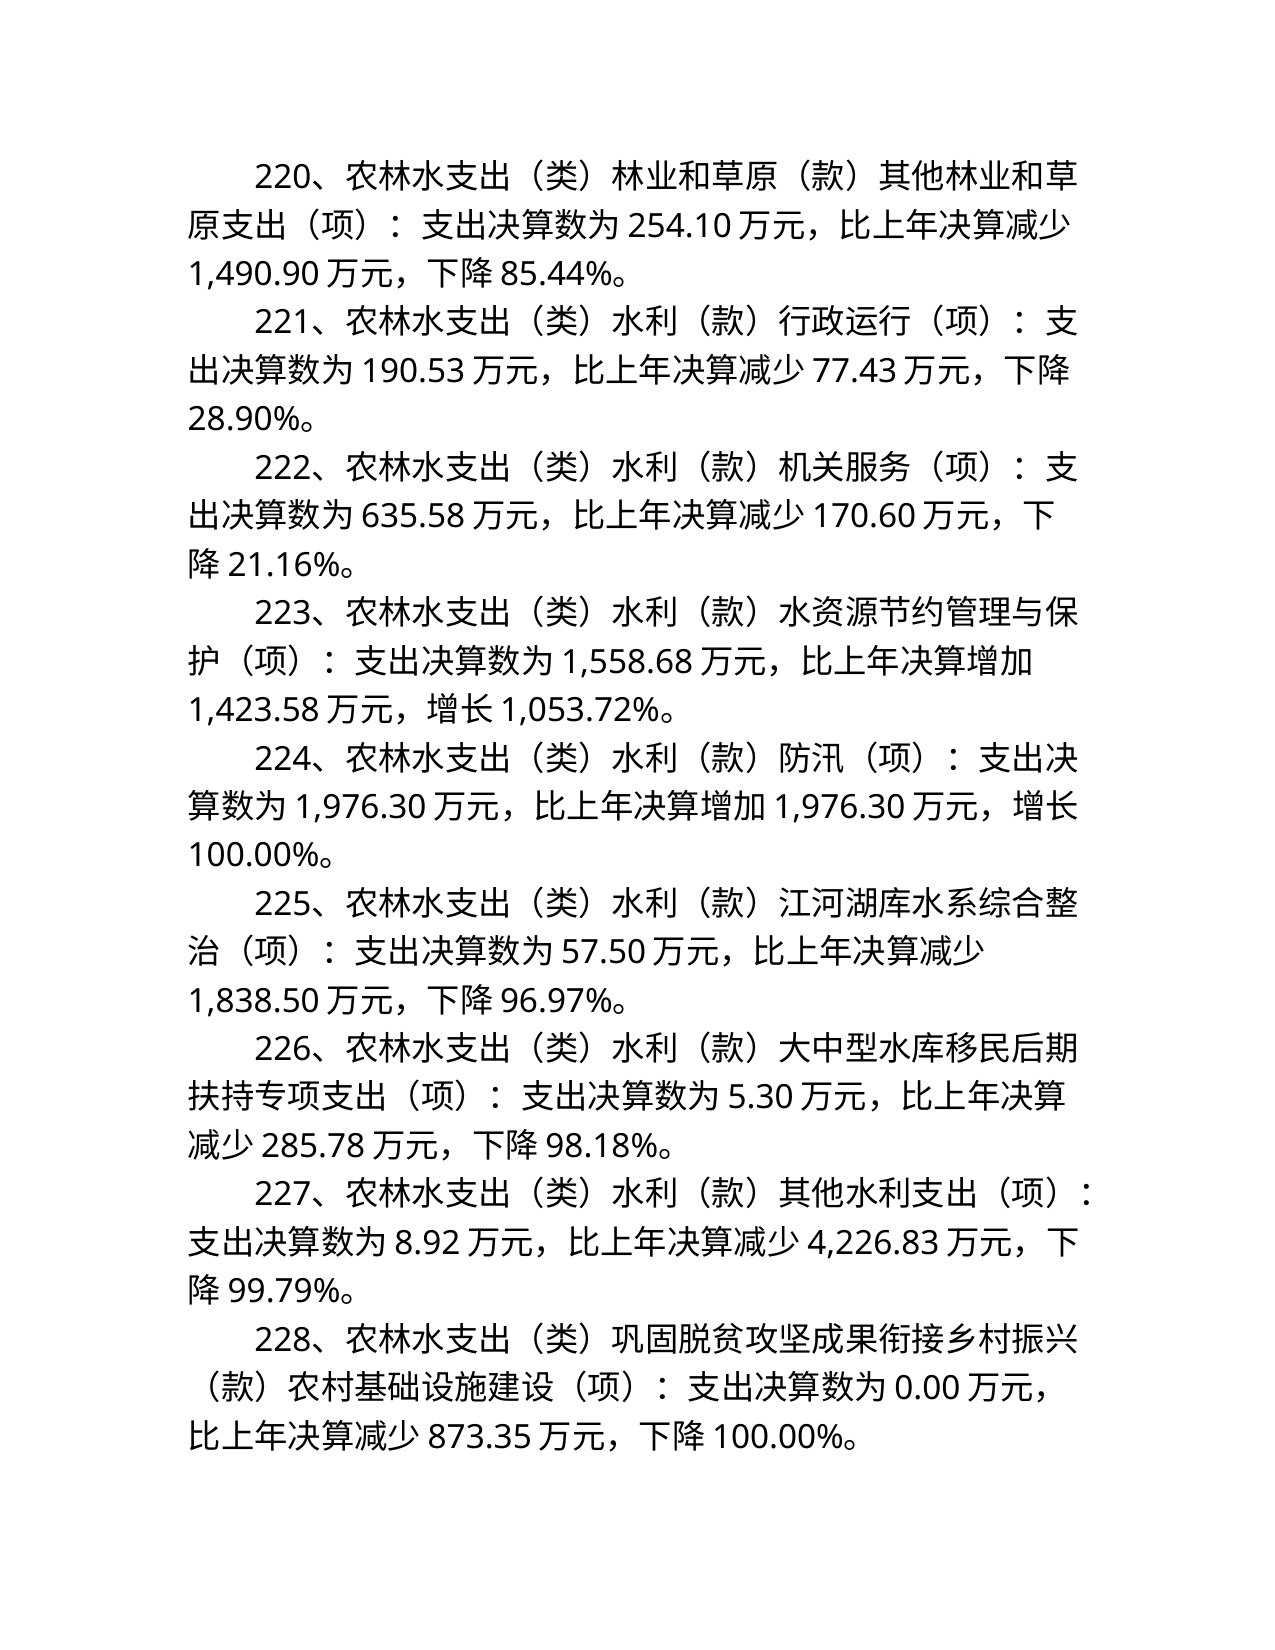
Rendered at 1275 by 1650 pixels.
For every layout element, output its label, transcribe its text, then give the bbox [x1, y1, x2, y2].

text 226、农林水支出（类）水利（款）大中型水库移民后期扶持专项支出（项）：支出决算数为5.30万元，比上年决算减少285.78万元，下降98.18%。 [187, 1022, 1087, 1167]
text 223、农林水支出（类）水利（款）水资源节约管理与保护（项）：支出决算数为1,558.68万元，比上年决算增加1,423.58万元，增长1,053.72%。 [187, 586, 1087, 731]
text 221、农林水支出（类）水利（款）行政运行（项）：支出决算数为190.53万元，比上年决算减少77.43万元，下降28.90%。 [187, 295, 1087, 441]
text 227、农林水支出（类）水利（款）其他水利支出（项）：支出决算数为8.92万元，比上年决算减少4,226.83万元，下降99.79%。 [187, 1167, 1087, 1312]
text 224、农林水支出（类）水利（款）防汛（项）：支出决算数为1,976.30万元，比上年决算增加1,976.30万元，增长100.00%。 [187, 731, 1087, 877]
text 225、农林水支出（类）水利（款）江河湖库水系综合整治（项）：支出决算数为57.50万元，比上年决算减少1,838.50万元，下降96.97%。 [187, 877, 1087, 1022]
text 222、农林水支出（类）水利（款）机关服务（项）：支出决算数为635.58万元，比上年决算减少170.60万元，下降21.16%。 [187, 441, 1087, 586]
text 228、农林水支出（类）巩固脱贫攻坚成果衔接乡村振兴（款）农村基础设施建设（项）：支出决算数为0.00万元，比上年决算减少873.35万元，下降100.00%。 [187, 1312, 1087, 1458]
text 220、农林水支出（类）林业和草原（款）其他林业和草原支出（项）：支出决算数为254.10万元，比上年决算减少1,490.90万元，下降85.44%。 [187, 150, 1087, 295]
